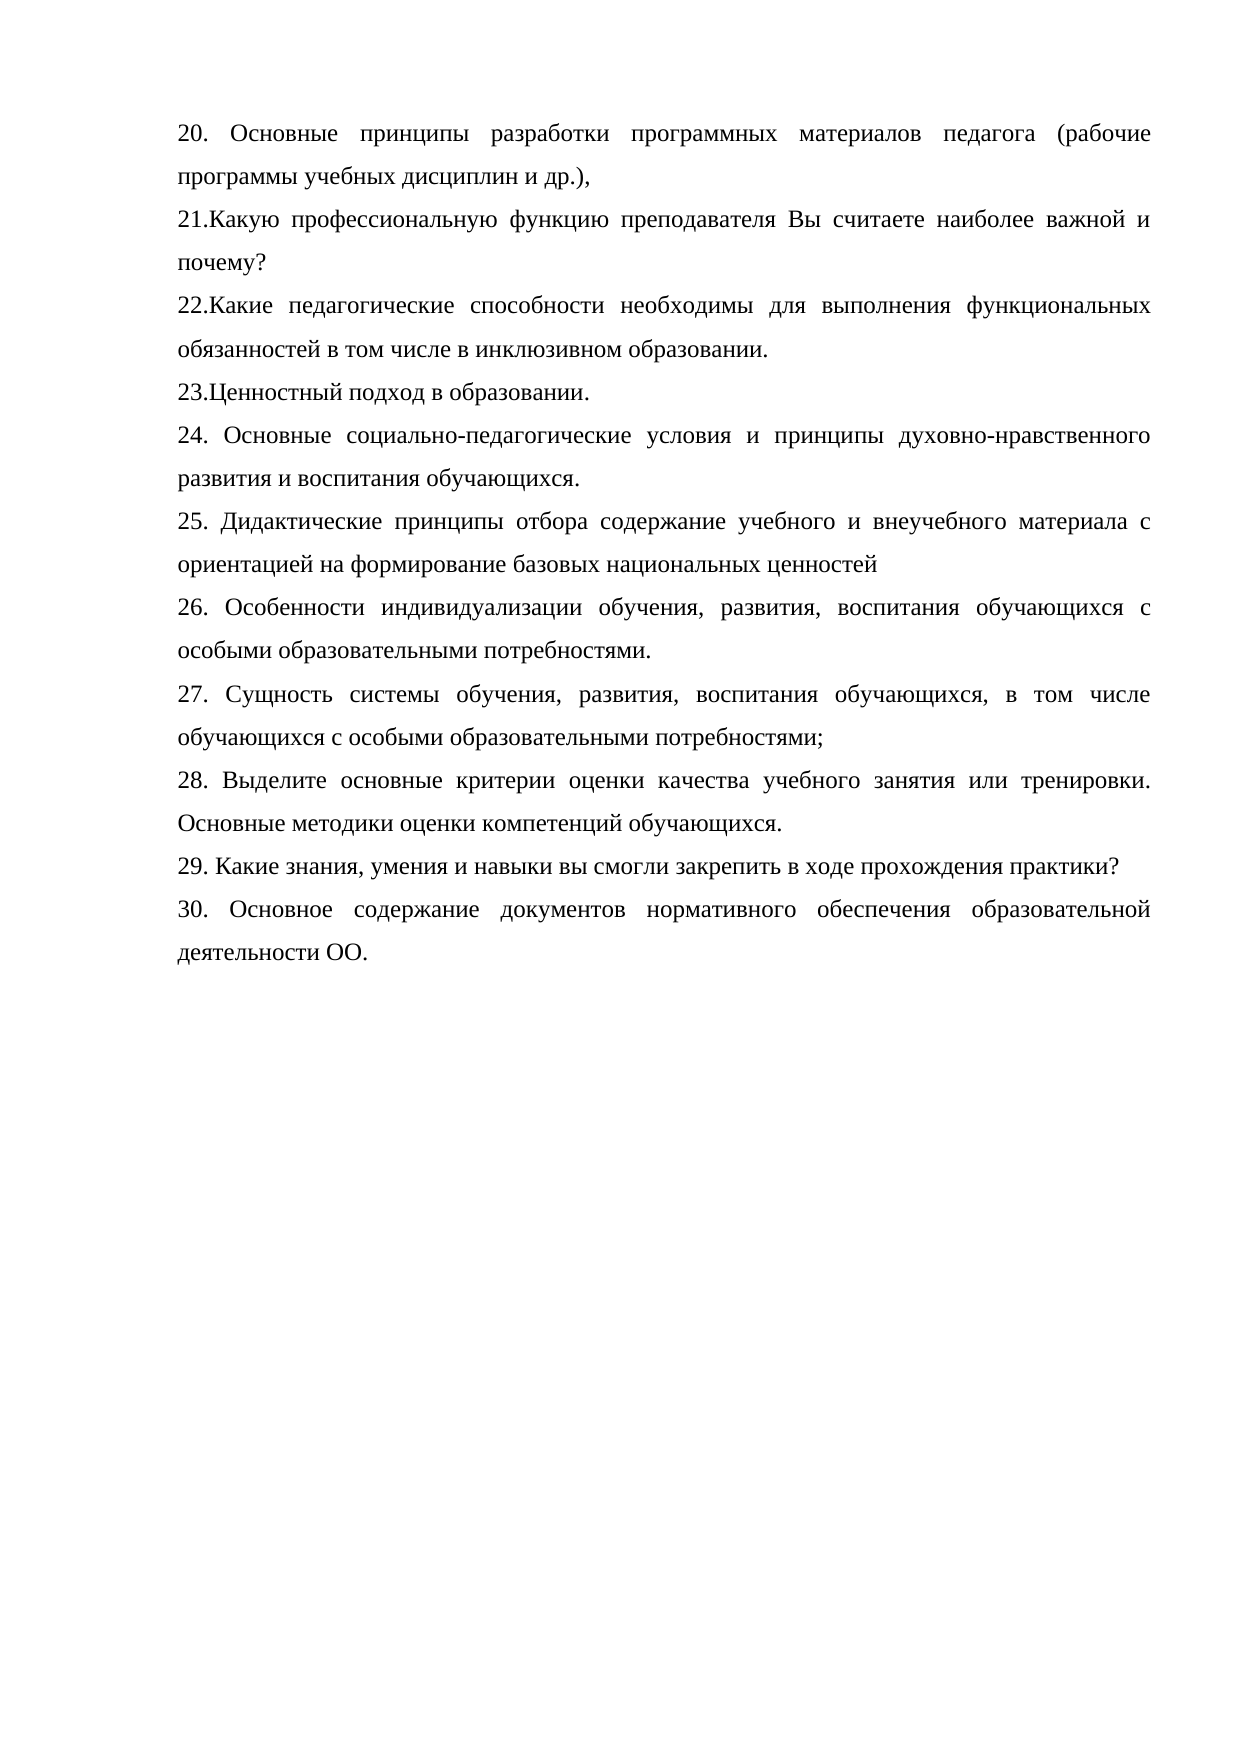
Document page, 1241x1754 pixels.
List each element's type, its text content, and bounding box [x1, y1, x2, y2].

text 27. Сущность системы обучения, развития, воспитания обучающихся, в том числе обучающихся с особыми образовательными потребностями; [177, 679, 1152, 751]
text 29. Какие знания, умения и навыки вы смогли закрепить в ходе прохождения практики? [177, 851, 1152, 880]
text 28. Выделите основные критерии оценки качества учебного занятия или тренировки. Основные методики оценки компетенций обучающихся. [177, 765, 1152, 837]
text 25. Дидактические принципы отбора содержание учебного и внеучебного материала с ориентацией на формирование базовых национальных ценностей [177, 506, 1152, 578]
text 20. Основные принципы разработки программных материалов педагога (рабочие программы учебных дисциплин и др.), [177, 118, 1152, 190]
text 26. Особенности индивидуализации обучения, развития, воспитания обучающихся с особыми образовательными потребностями. [177, 592, 1152, 664]
text 24. Основные социально-педагогические условия и принципы духовно-нравственного развития и воспитания обучающихся. [177, 420, 1152, 492]
text 23.Ценностный подход в образовании. [177, 377, 1152, 406]
text 22.Какие педагогические способности необходимы для выполнения функциональных обязанностей в том числе в инклюзивном образовании. [177, 291, 1152, 362]
text 30. Основное содержание документов нормативного обеспечения образовательной деятельности ОО. [177, 894, 1152, 966]
text 21.Какую профессиональную функцию преподавателя Вы считаете наиболее важной и почему? [177, 204, 1152, 276]
